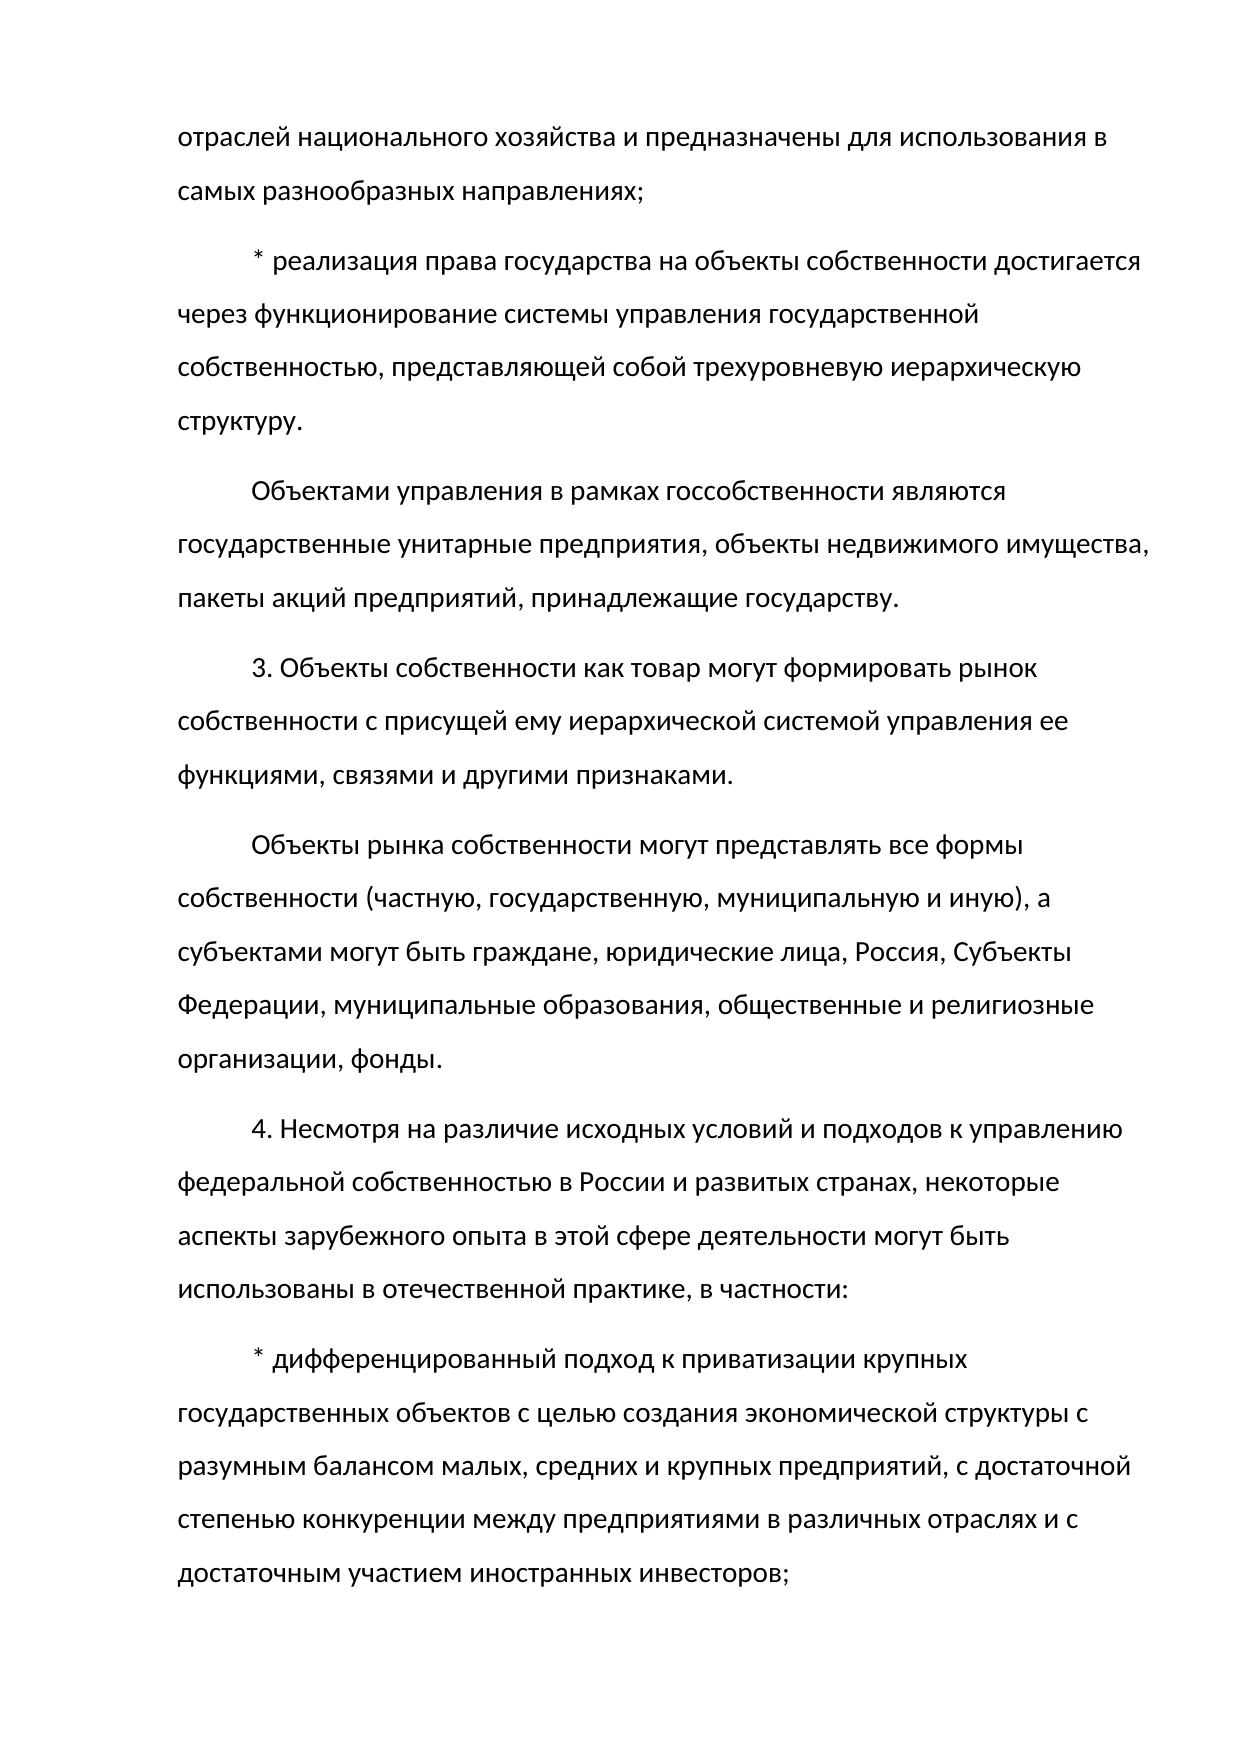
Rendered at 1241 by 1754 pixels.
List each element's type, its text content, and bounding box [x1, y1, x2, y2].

text 3. Объекты собственности как товар могут формировать рынок собственности с присущей ему иерархической системой управления ее функциями, связями и другими признаками. [177, 649, 1152, 792]
text * реализация права государства на объекты собственности достигается через функционирование системы управления государственной собственностью, представляющей собой трехуровневую иерархическую структуру. [177, 242, 1152, 438]
text 4. Несмотря на различие исходных условий и подходов к управлению федеральной собственностью в России и развитых странах, некоторые аспекты зарубежного опыта в этой сфере деятельности могут быть использованы в отечественной практике, в частности: [177, 1110, 1152, 1306]
text Объектами управления в рамках госсобственности являются государственные унитарные предприятия, объекты недвижимого имущества, пакеты акций предприятий, принадлежащие государству. [177, 472, 1152, 614]
text Объекты рынка собственности могут представлять все формы собственности (частную, государственную, муниципальную и иную), а субъектами могут быть граждане, юридические лица, Россия, Субъекты Федерации, муниципальные образования, общественные и религиозные организации, фонды. [177, 826, 1152, 1075]
text * дифференцированный подход к приватизации крупных государственных объектов с целью создания экономической структуры с разумным балансом малых, средних и крупных предприятий, с достаточной степенью конкуренции между предприятиями в различных отраслях и с достаточным участием иностранных инвесторов; [177, 1340, 1152, 1590]
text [177, 118, 1152, 207]
